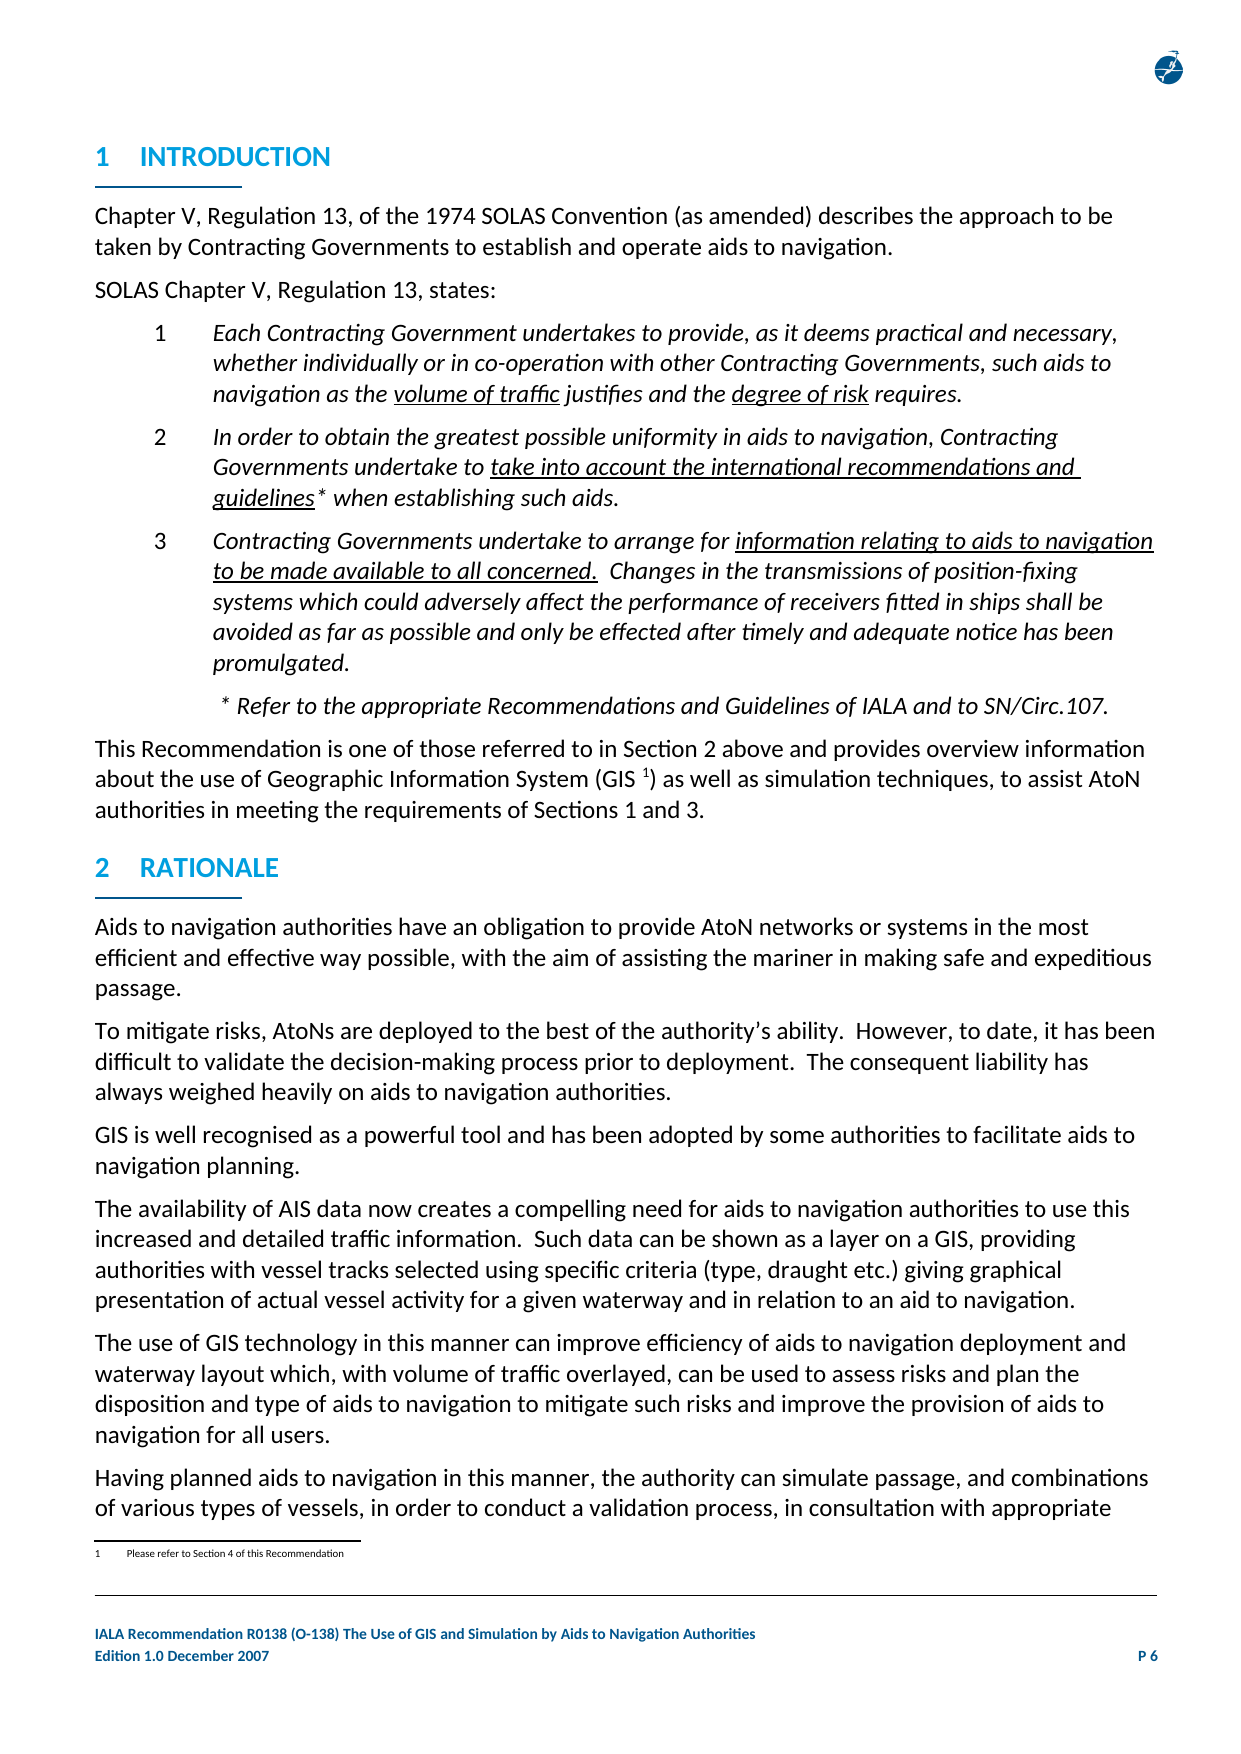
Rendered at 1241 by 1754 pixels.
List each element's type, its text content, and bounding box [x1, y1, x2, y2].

subtitle INTRODUCTION [94, 138, 1157, 174]
text SOLAS Chapter V, Regulation 13, states: [94, 274, 1157, 304]
list Each Contracting Government undertakes to provide, as it deems practical and necessary, whether individually or in co-operation with other Contracting Governments, such aids to navigation as the volume of traffic justifies and the degree of risk requires. [153, 317, 1157, 408]
text * Refer to the appropriate Recommendations and Guidelines of IALA and to SN/Circ.107. [139, 690, 1157, 721]
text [94, 1462, 1157, 1523]
text GIS is well recognised as a powerful tool and has been adopted by some authorities to facilitate aids to navigation planning. [94, 1119, 1157, 1180]
list In order to obtain the greatest possible uniformity in aids to navigation, Contracting Governments undertake to take into account the international recommendations and guidelines* when establishing such aids. [153, 421, 1157, 512]
text Chapter V, Regulation 13, of the 1974 SOLAS Convention (as amended) describes the approach to be taken by Contracting Governments to establish and operate aids to navigation. [94, 200, 1157, 261]
text To mitigate risks, AtoNs are deployed to the best of the authority’s ability. However, to date, it has been difficult to validate the decision-making process prior to deployment. The consequent liability has always weighed heavily on aids to navigation authorities. [94, 1015, 1157, 1107]
text The availability of AIS data now creates a compelling need for aids to navigation authorities to use this increased and detailed traffic information. Such data can be shown as a layer on a GIS, providing authorities with vessel tracks selected using specific criteria (type, draught etc.) giving graphical presentation of actual vessel activity for a given waterway and in relation to an aid to navigation. [94, 1193, 1157, 1315]
text The use of GIS technology in this manner can improve efficiency of aids to navigation deployment and waterway layout which, with volume of traffic overlayed, can be used to assess risks and plan the disposition and type of aids to navigation to mitigate such risks and improve the provision of aids to navigation for all users. [94, 1327, 1157, 1449]
picture [1123, 0, 1241, 119]
text Aids to navigation authorities have an obligation to provide AtoN networks or systems in the most efficient and effective way possible, with the aim of assisting the mariner in making safe and expeditious passage. [94, 911, 1157, 1003]
subtitle RATIONALE [94, 849, 1157, 885]
list Contracting Governments undertake to arrange for information relating to aids to navigation to be made available to all concerned. Changes in the transmissions of position-fixing systems which could adversely affect the performance of receivers fitted in ships shall be avoided as far as possible and only be effected after timely and adequate notice has been promulgated. [153, 525, 1157, 677]
text This Recommendation is one of those referred to in Section 2 above and provides overview information about the use of Geographic Information System (GIS ) as well as simulation techniques, to assist AtoN authorities in meeting the requirements of Sections 1 and 3. [94, 733, 1157, 824]
